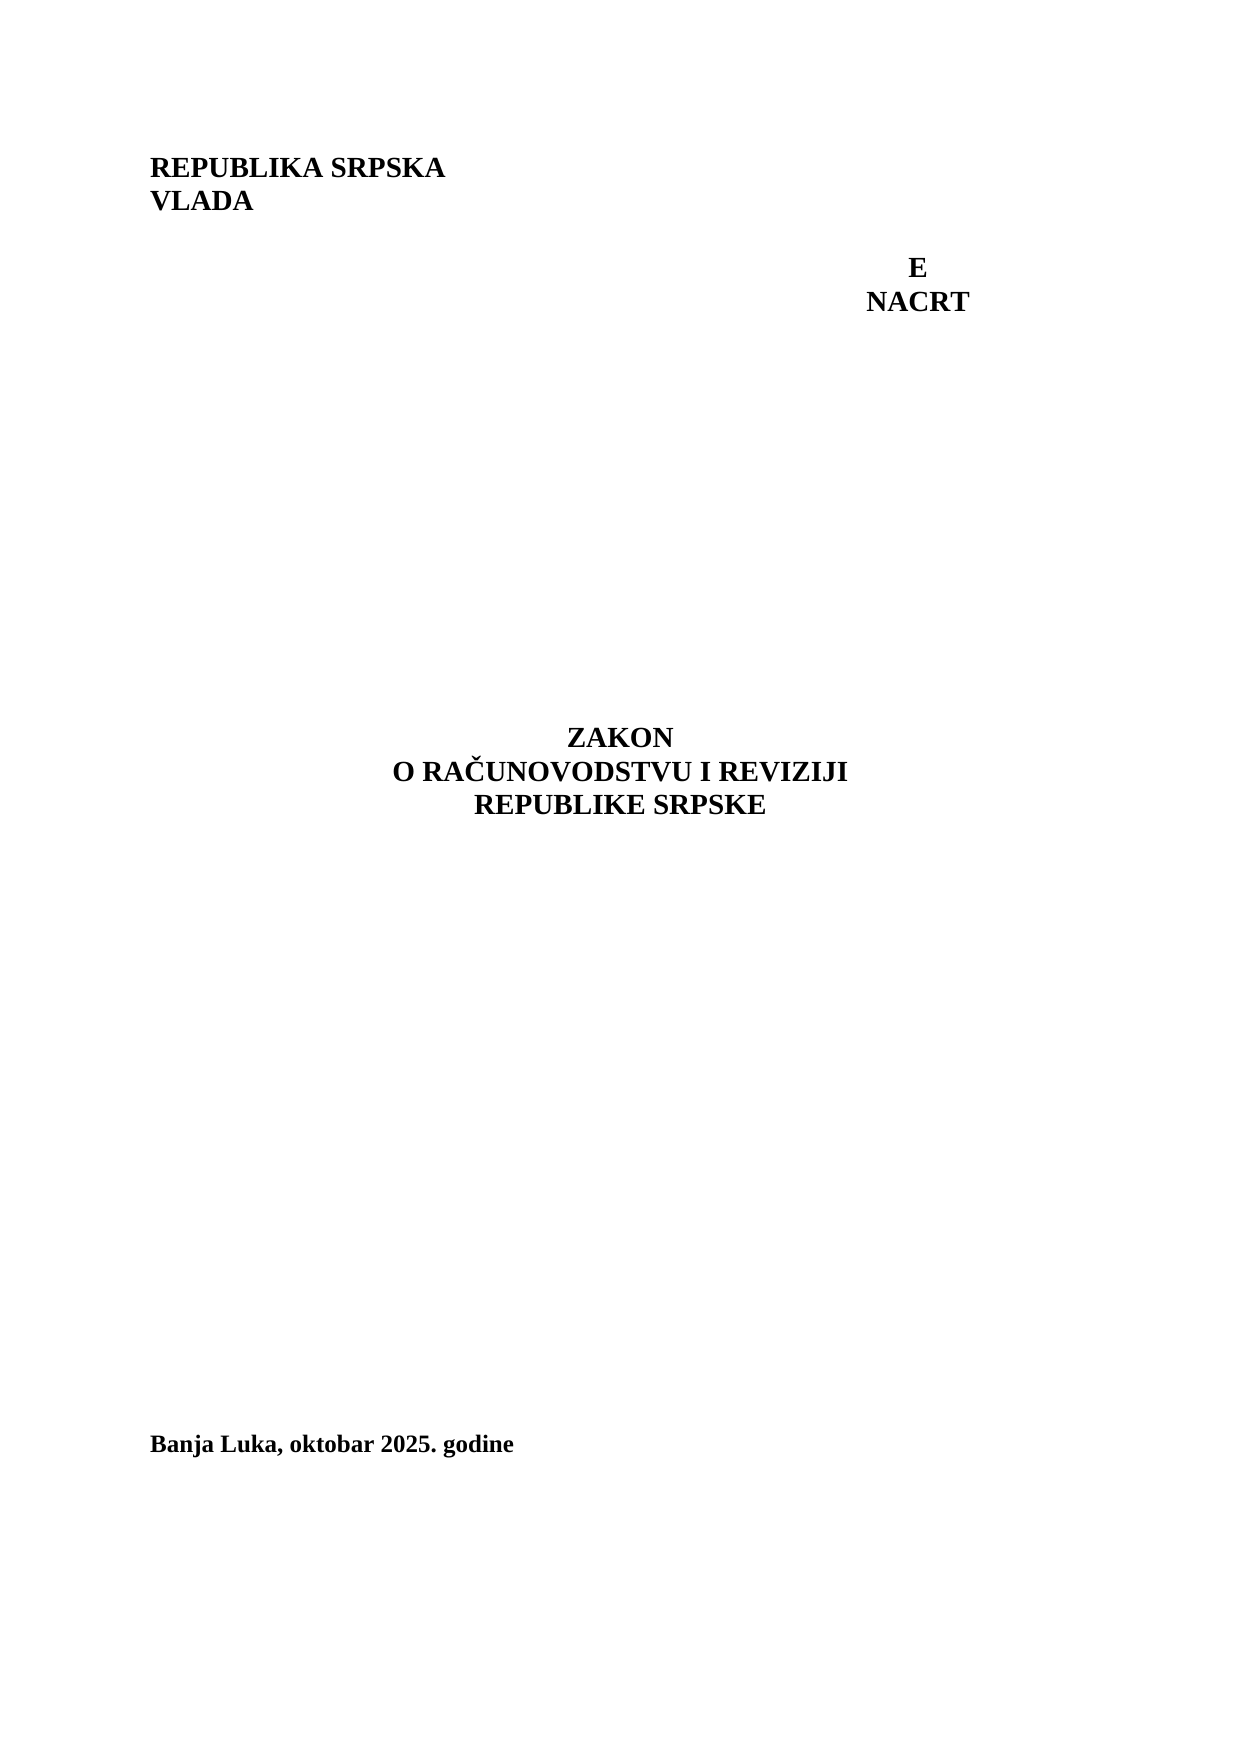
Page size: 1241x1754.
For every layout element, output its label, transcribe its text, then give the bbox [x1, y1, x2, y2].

text VLADA [150, 183, 1090, 217]
text REPUBLIKA SRPSKA [150, 150, 1090, 183]
text REPUBLIKE SRPSKE [150, 787, 1090, 821]
text O RAČUNOVODSTVU I REVIZIJI [150, 754, 1090, 787]
text E [150, 251, 1090, 284]
text Banja Luka, oktobar 2025. godine [150, 1429, 1090, 1458]
text ZAKON [150, 720, 1090, 754]
text NACRT [150, 284, 1090, 318]
